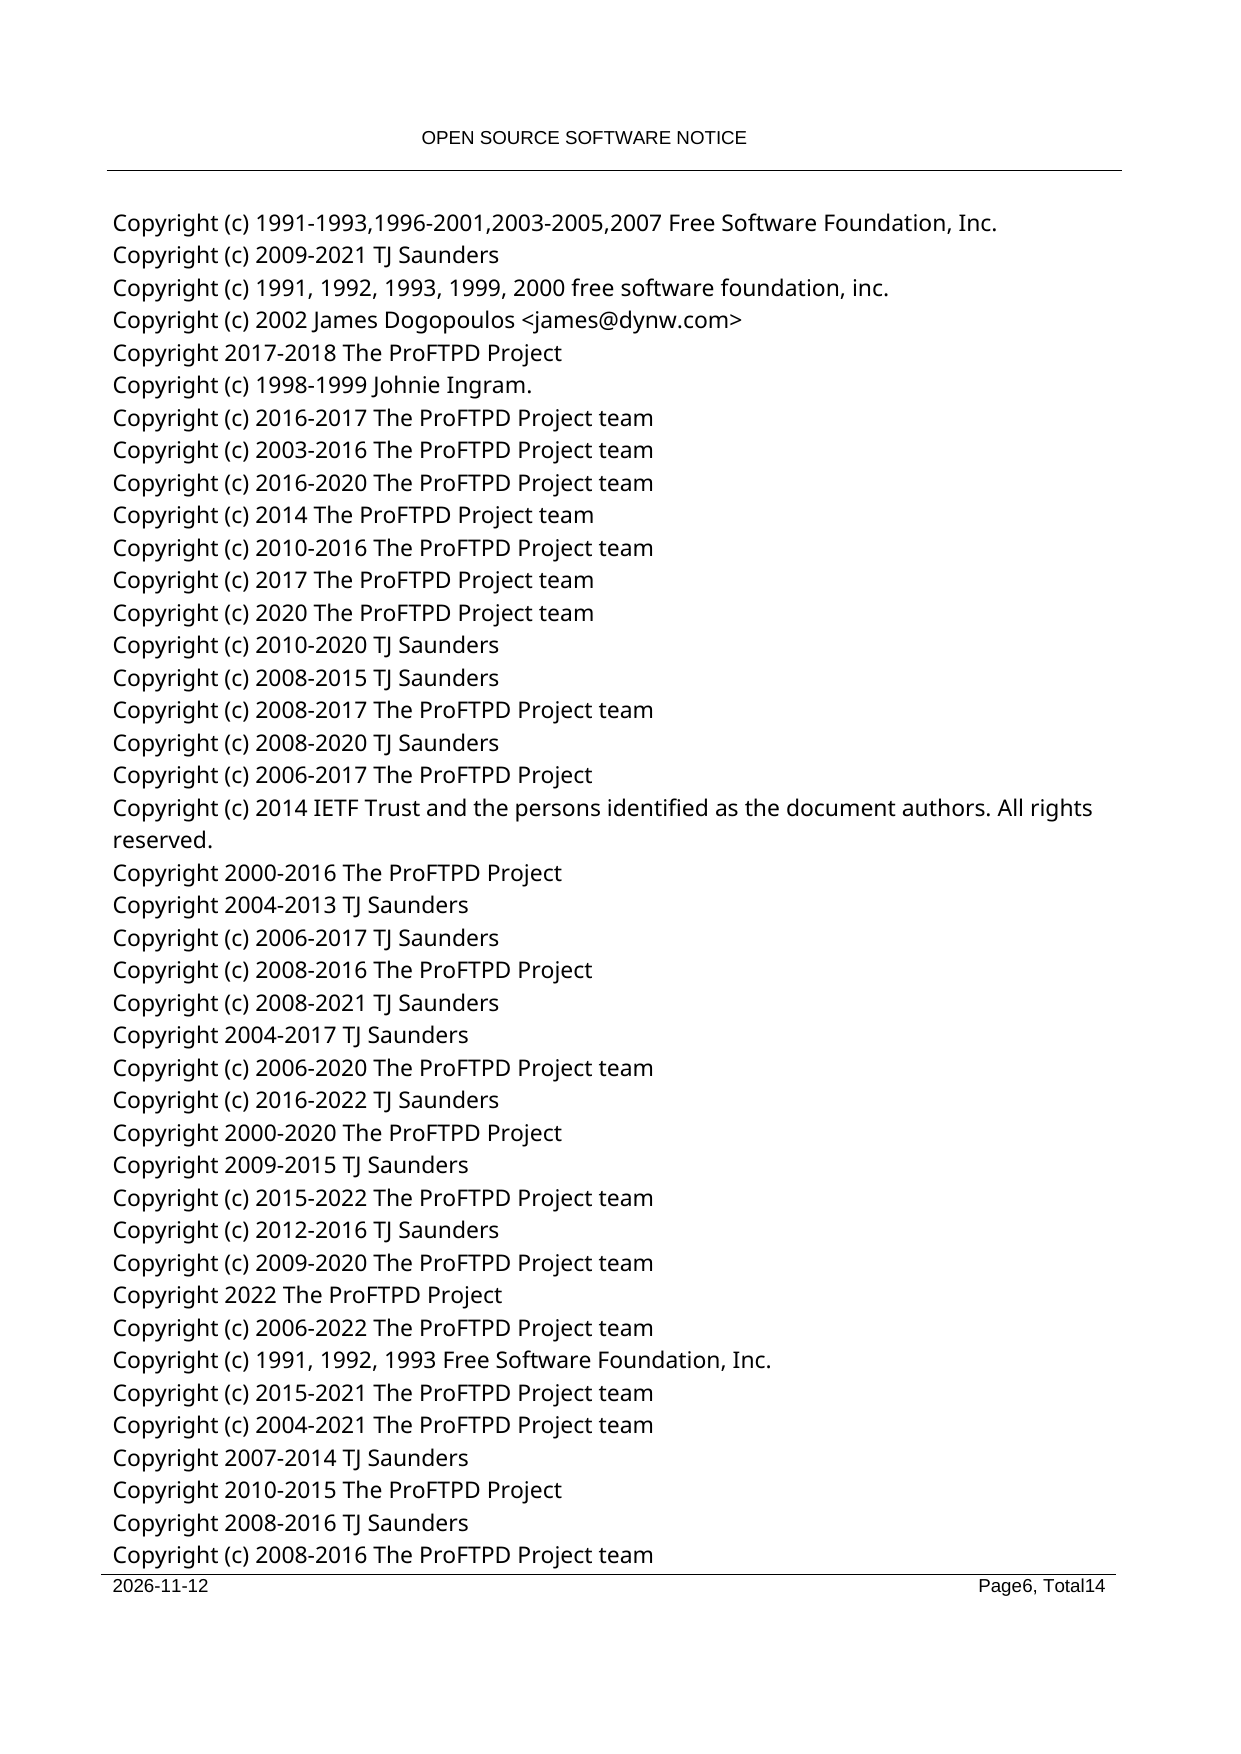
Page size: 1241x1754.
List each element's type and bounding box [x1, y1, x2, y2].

text [112, 206, 1128, 1571]
